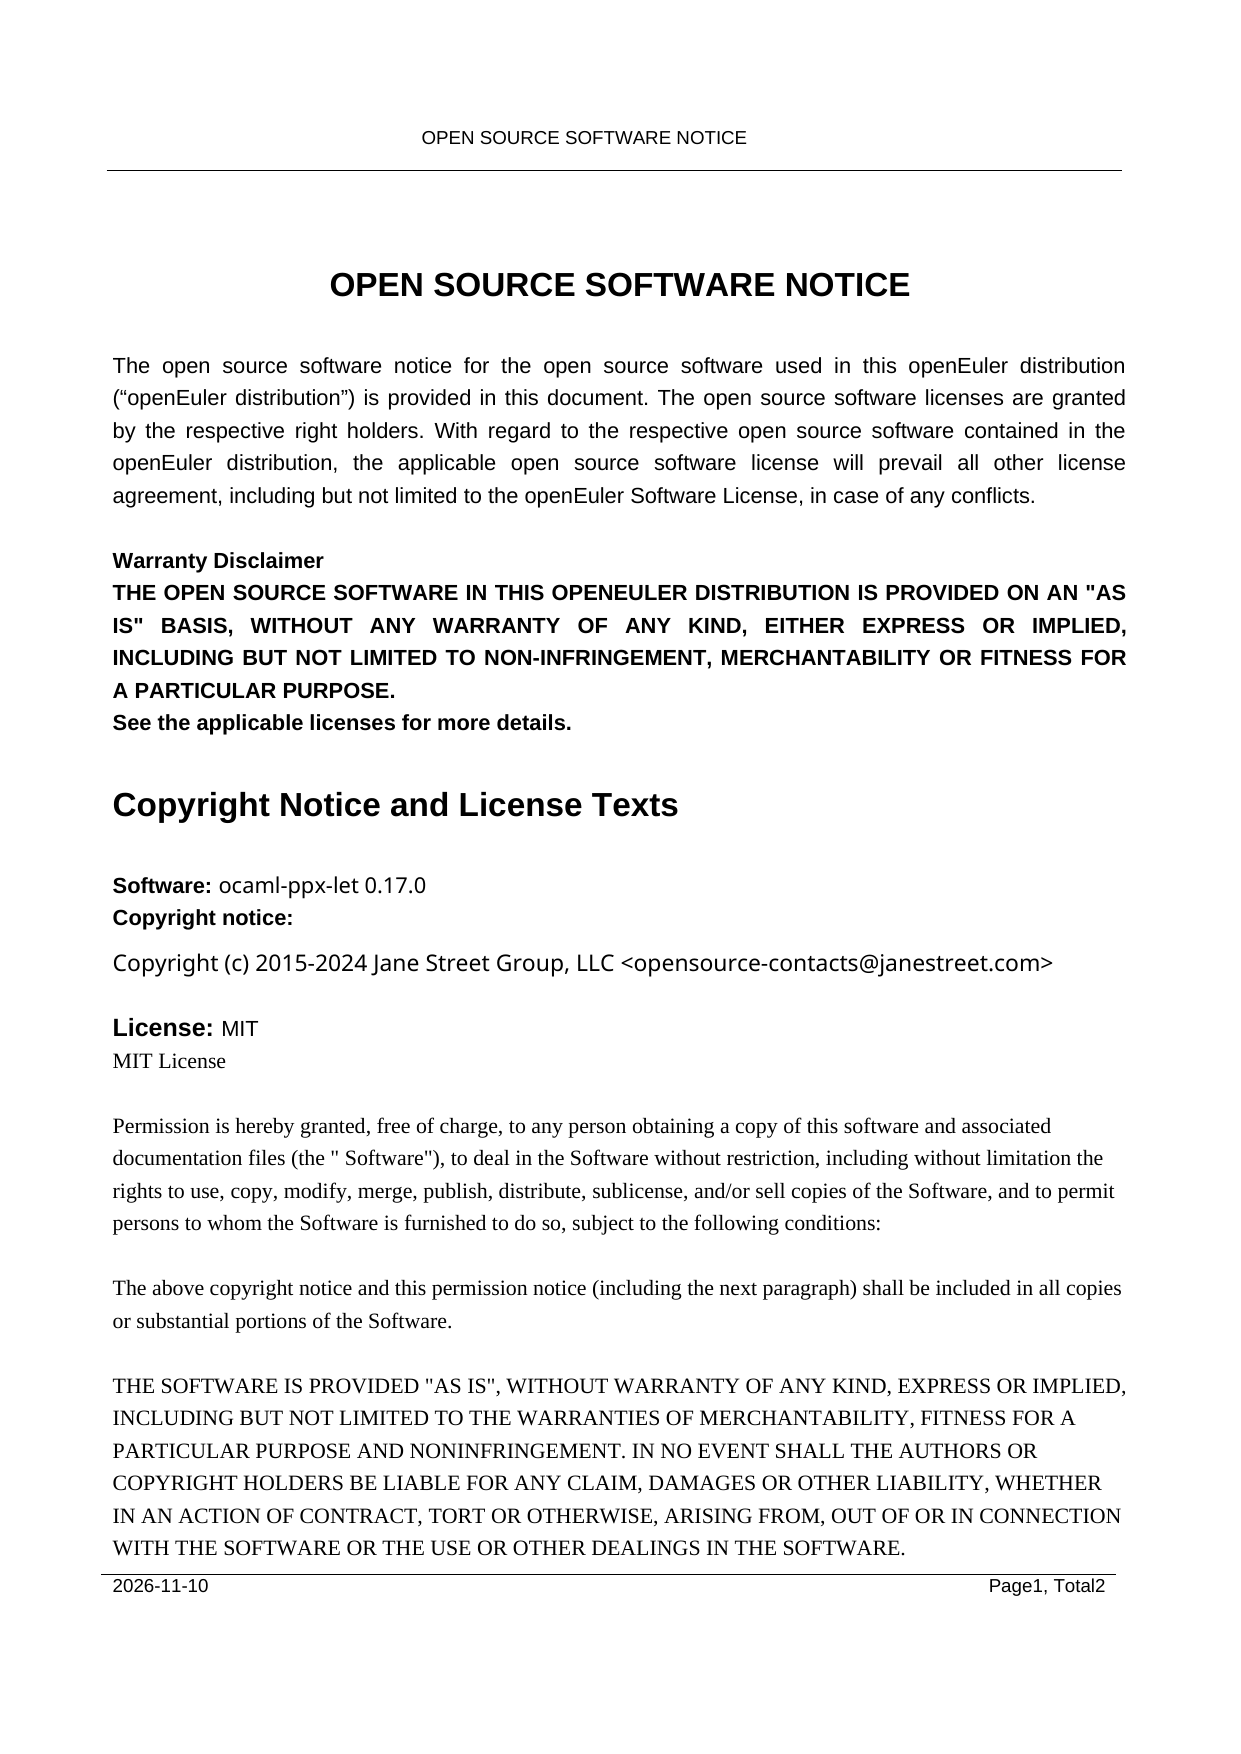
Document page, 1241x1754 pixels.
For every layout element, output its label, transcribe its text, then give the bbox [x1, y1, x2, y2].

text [112, 1044, 1128, 1564]
text Copyright (c) 2015-2024 Jane Street Group, LLC <opensource-contacts@janestreet.com> [112, 947, 1128, 1012]
text Copyright Notice and License Texts [112, 771, 1128, 836]
title Software: ocaml-ppx-let 0.17.0 [112, 869, 1128, 901]
text License: MIT [112, 1012, 1128, 1044]
text Warranty Disclaimer [112, 544, 1128, 576]
text THE OPEN SOURCE SOFTWARE IN THIS OPENEULER DISTRIBUTION IS PROVIDED ON AN "AS IS" BASIS, WITHOUT ANY WARRANTY OF ANY KIND, EITHER EXPRESS OR IMPLIED, INCLUDING BUT NOT LIMITED TO NON-INFRINGEMENT, MERCHANTABILITY OR FITNESS FOR A PARTICULAR PURPOSE. See the applicable licenses for more details. [112, 576, 1128, 739]
text OPEN SOURCE SOFTWARE NOTICE [112, 251, 1128, 316]
text Copyright notice: [112, 901, 1128, 934]
text The open source software notice for the open source software used in this openEuler distribution (“openEuler distribution”) is provided in this document. The open source software licenses are granted by the respective right holders. With regard to the respective open source software contained in the openEuler distribution, the applicable open source software license will prevail all other license agreement, including but not limited to the openEuler Software License, in case of any conflicts. [112, 349, 1128, 511]
